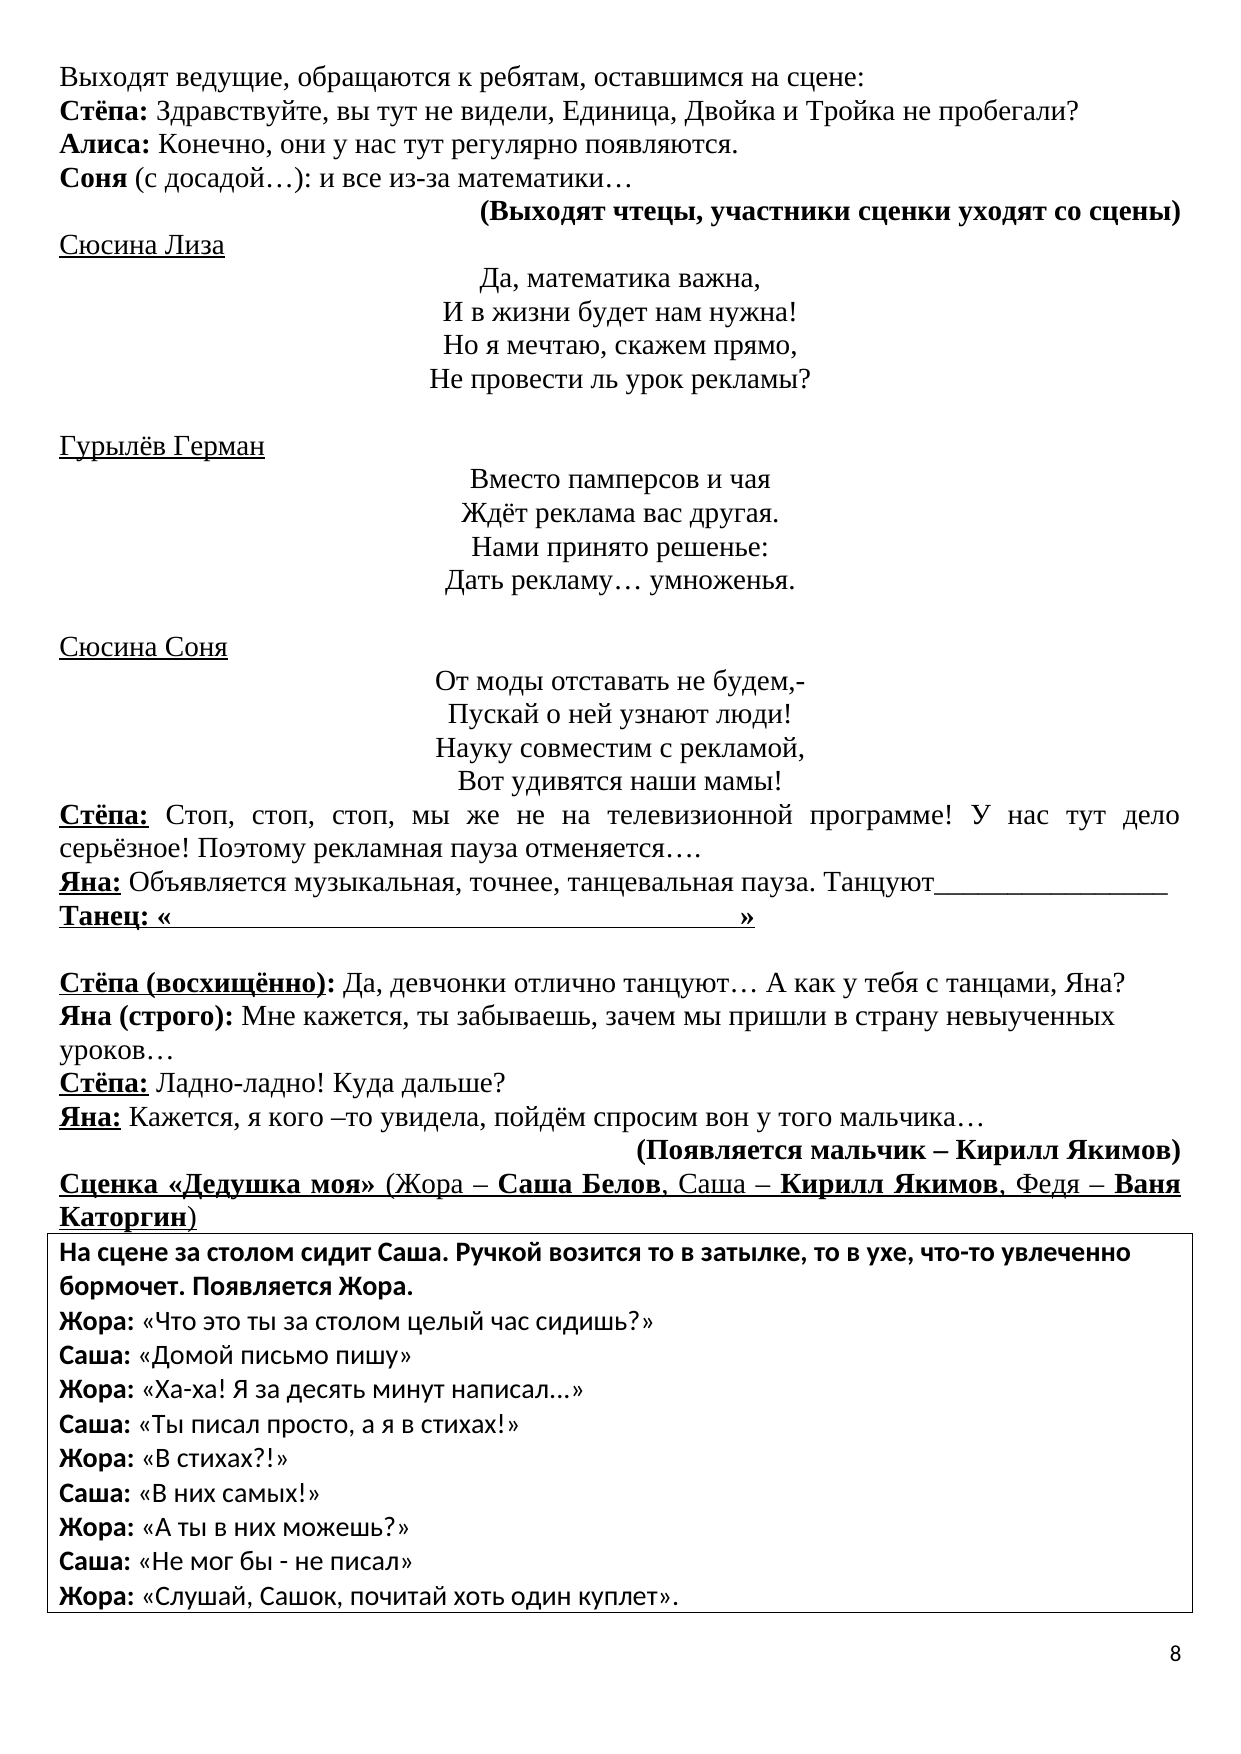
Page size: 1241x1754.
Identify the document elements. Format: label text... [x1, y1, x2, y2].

text От моды отставать не будем,- [59, 663, 1181, 696]
text Яна (строго): Мне кажется, ты забываешь, зачем мы пришли в страну невыученных уроков… [59, 998, 1181, 1065]
text Выходят ведущие, обращаются к ребятам, оставшимся на сцене: [59, 59, 1181, 93]
text Сюсина Лиза [59, 227, 1181, 260]
text Яна: Объявляется музыкальная, точнее, танцевальная пауза. Танцуют________________ [59, 864, 1181, 898]
text Стёпа: Ладно-ладно! Куда дальше? [59, 1065, 1181, 1099]
text Стёпа: Стоп, стоп, стоп, мы же не на телевизионной программе! У нас тут дело серьёзное! Поэтому рекламная пауза отменяется…. [59, 797, 1181, 864]
text Яна: Кажется, я кого –то увидела, пойдём спросим вон у того мальчика… [59, 1099, 1181, 1132]
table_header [48, 1234, 1192, 1612]
text Соня (с досадой…): и все из-за математики… [59, 160, 1181, 193]
text Вместо памперсов и чая [59, 462, 1181, 495]
text Да, математика важна, [59, 260, 1181, 294]
text Не провести ль урок рекламы? [59, 361, 1181, 394]
text Пускай о ней узнают люди! [59, 696, 1181, 730]
text Науку совместим с рекламой, [59, 730, 1181, 763]
text Но я мечтаю, скажем прямо, [59, 327, 1181, 361]
text (Появляется мальчик – Кирилл Якимов) [59, 1132, 1181, 1166]
text Стёпа: Здравствуйте, вы тут не видели, Единица, Двойка и Тройка не пробегали? [59, 93, 1181, 126]
text Алиса: Конечно, они у нас тут регулярно появляются. [59, 126, 1181, 160]
text Стёпа (восхищённо): Да, девчонки отлично танцуют… А как у тебя с танцами, Яна? [59, 965, 1181, 998]
text Танец: « » [59, 898, 1181, 931]
text Гурылёв Герман [59, 428, 1181, 462]
text Сюсина Соня [59, 629, 1181, 663]
text Ждёт реклама вас другая. [59, 495, 1181, 529]
text Вот удивятся наши мамы! [59, 763, 1181, 797]
text Сценка «Дедушка моя» (Жора – Саша Белов, Саша – Кирилл Якимов, Федя – Ваня Каторгин) [59, 1197, 1181, 1233]
text Сценка «Дедушка моя» (Жора – Саша Белов, Саша – Кирилл Якимов, Федя – Ваня Каторгин) [59, 1166, 1181, 1195]
text Нами принято решенье: [59, 529, 1181, 562]
text (Выходят чтецы, участники сценки уходят со сцены) [59, 193, 1181, 227]
text Дать рекламу… умноженья. [59, 562, 1181, 596]
text И в жизни будет нам нужна! [59, 294, 1181, 327]
